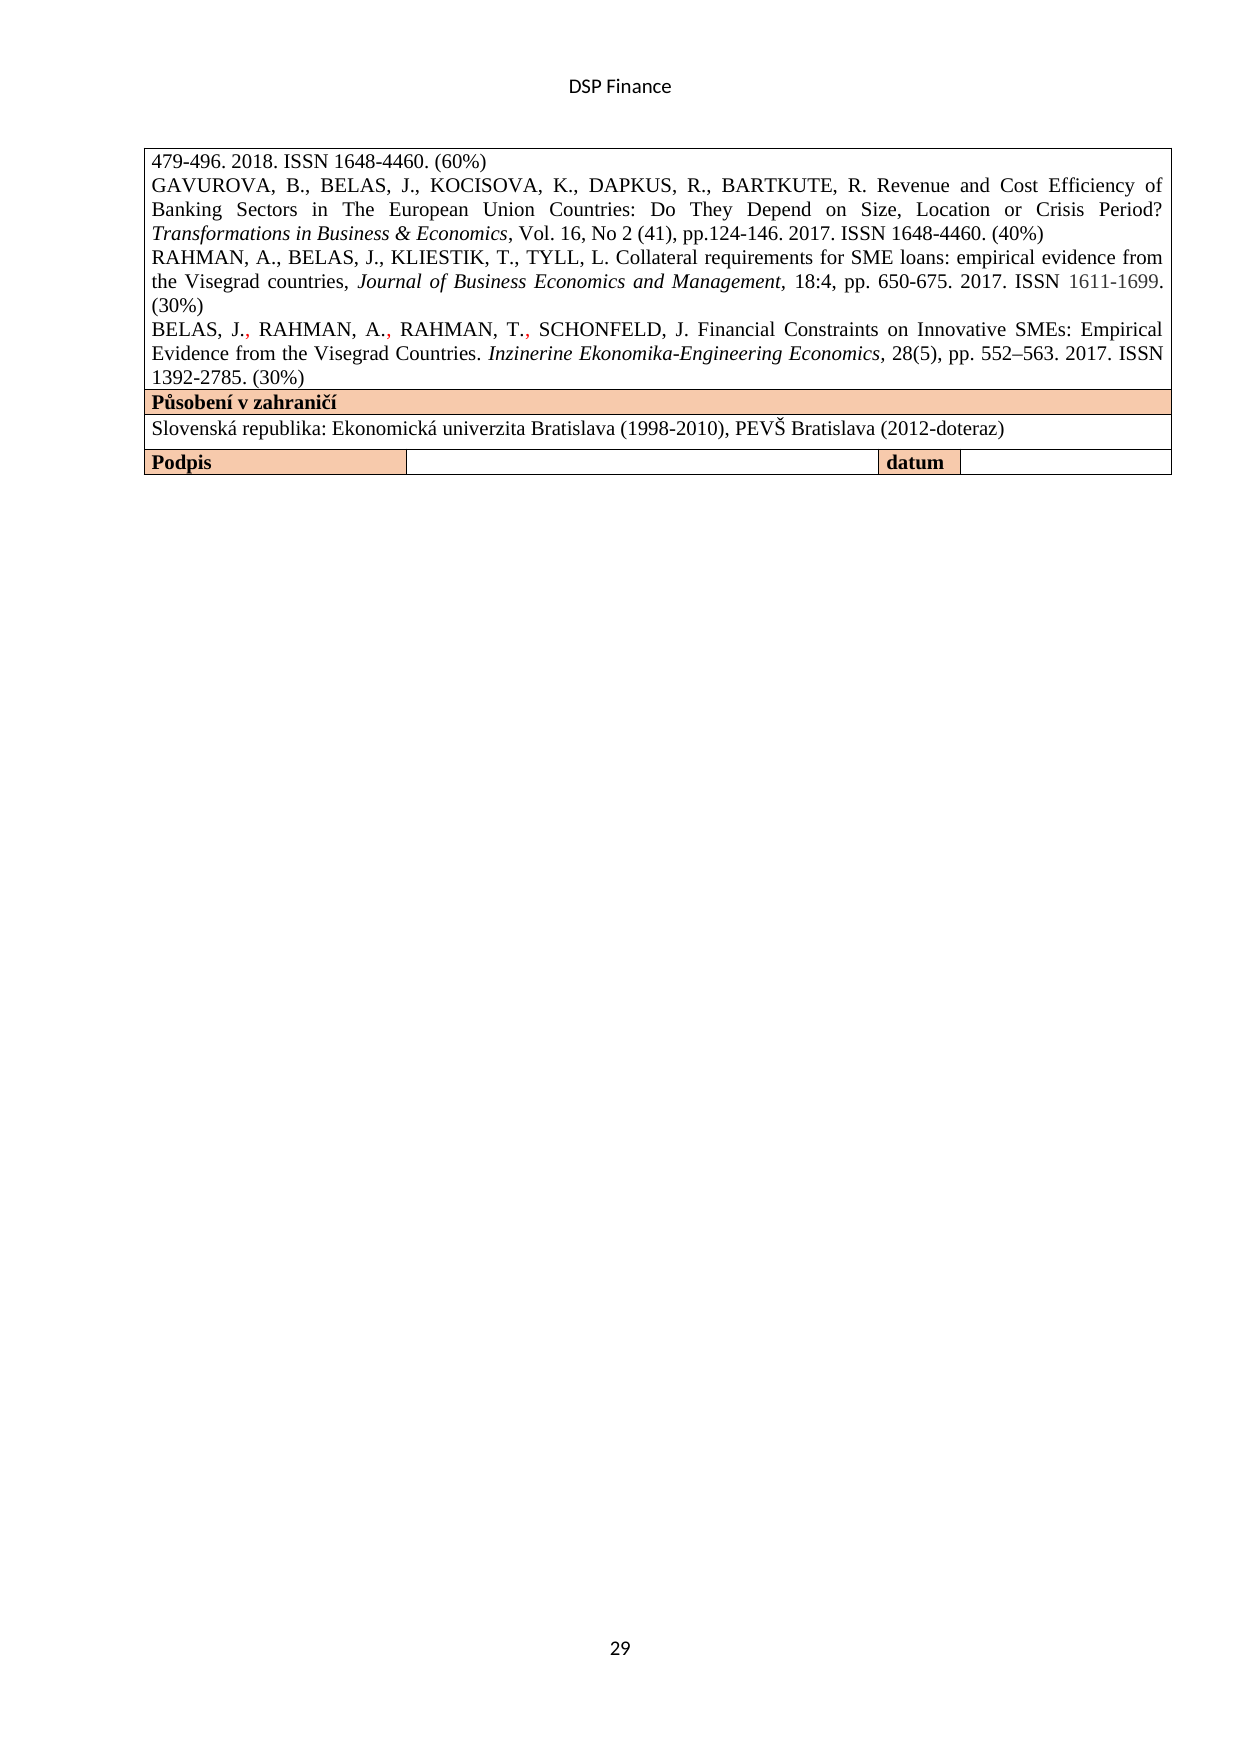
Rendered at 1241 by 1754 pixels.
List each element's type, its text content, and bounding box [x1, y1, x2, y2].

table_cell datum [879, 450, 960, 474]
table_cell Působení v zahraničí [145, 390, 1171, 414]
table_cell Slovenská republika: Ekonomická univerzita Bratislava (1998-2010), PEVŠ Bratislava (2012-doteraz) [145, 415, 1171, 448]
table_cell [145, 149, 1171, 389]
table_cell [407, 450, 878, 474]
table_cell Podpis [145, 450, 406, 474]
table_cell [961, 450, 1171, 474]
